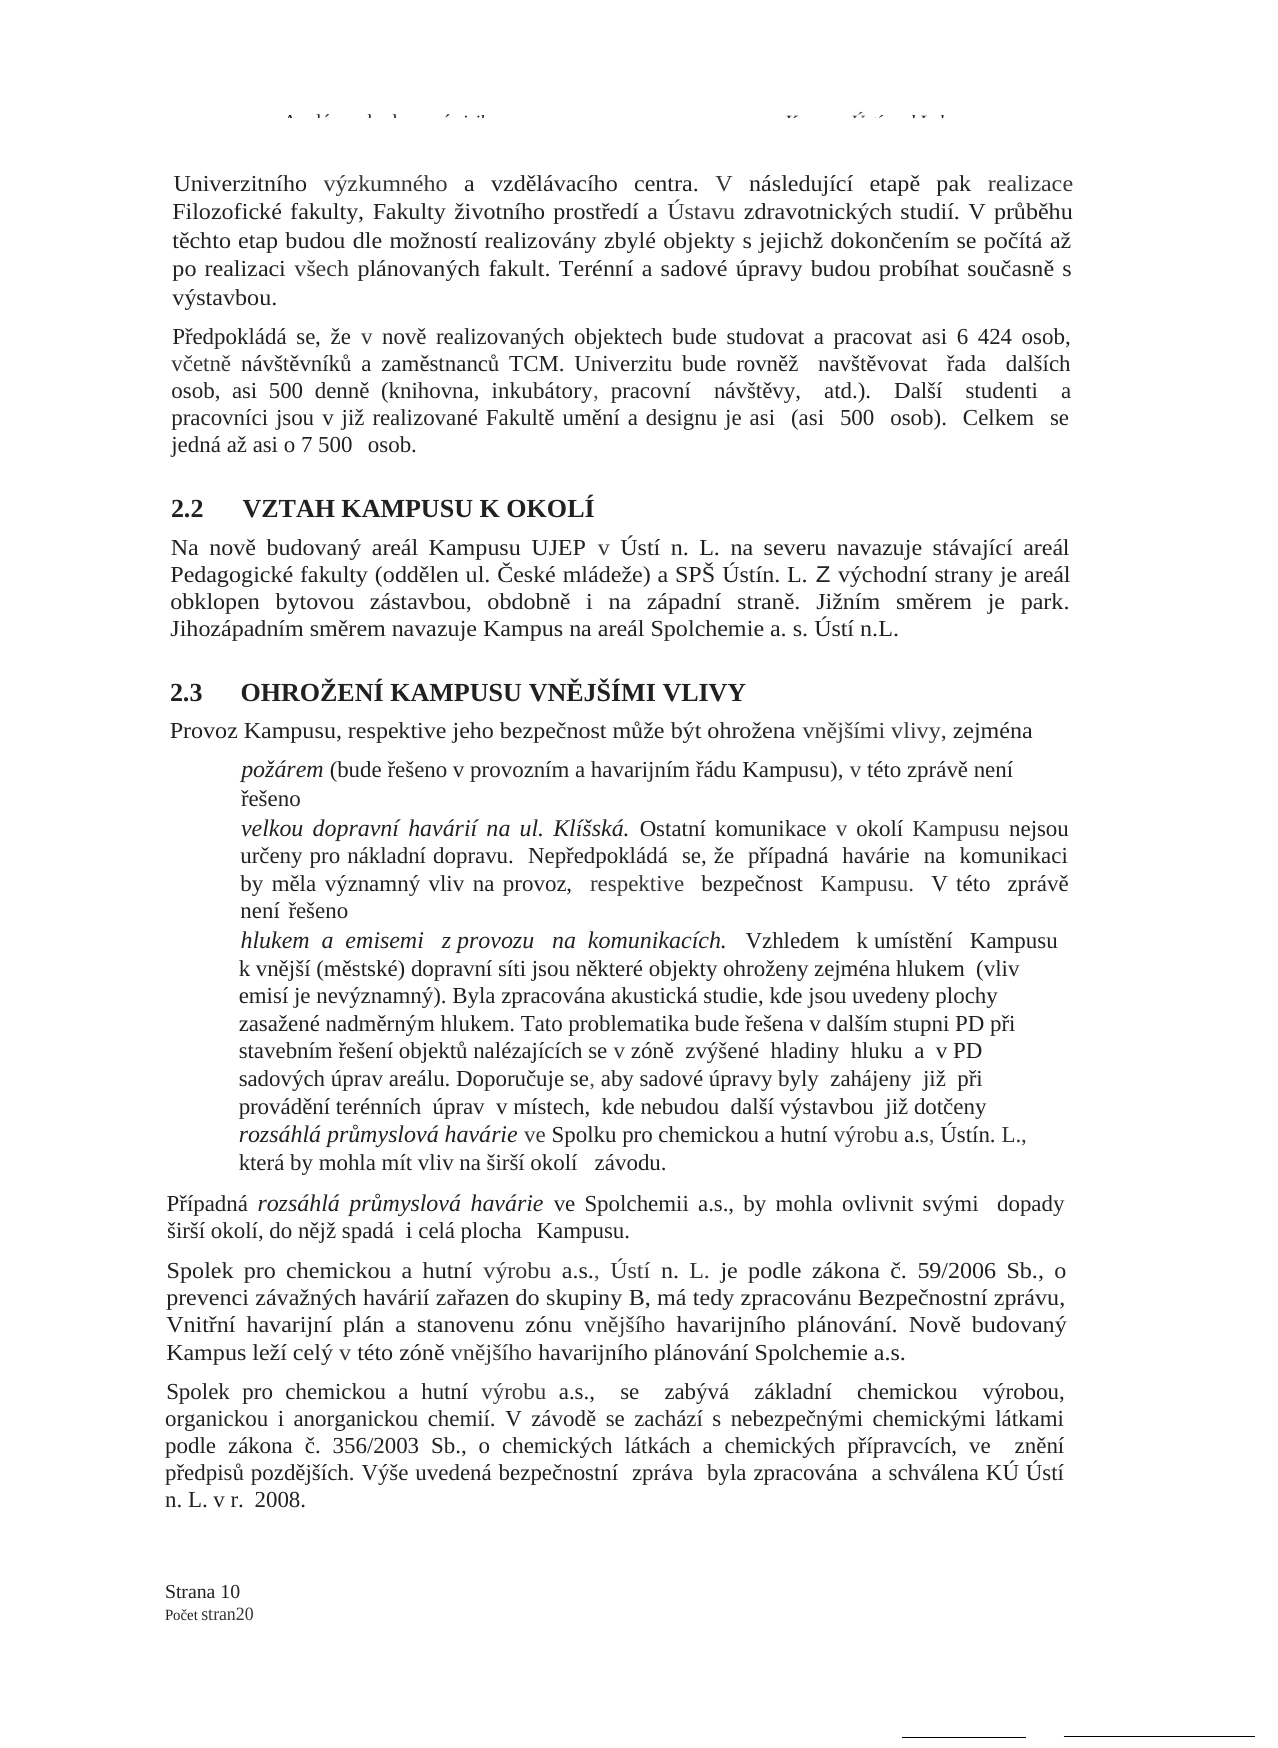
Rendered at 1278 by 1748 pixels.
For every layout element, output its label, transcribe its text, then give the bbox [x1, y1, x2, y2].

text Případná rozsáhlá průmyslová havárie ve Spolchemii a.s., by mohla ovlivnit svými dopady širší okolí, do nějž spadá i celá plocha Kampusu. [166, 1189, 1066, 1244]
text Spolek pro chemickou a hutní výrobu a.s., Ústí n. L. je podle zákona č. 59/2006 Sb., o prevenci závažných havárií zařazen do skupiny B, má tedy zpracovánu Bezpečnostní zprávu, Vnitřní havarijní plán a stanovenu zónu vnějšího havarijního plánování. Nově budovaný Kampus leží celý v této zóně vnějšího havarijního plánování Spolchemie a.s. [166, 1257, 1067, 1365]
text velkou dopravní havárií na ul. Klíšská. Ostatní komunikace v okolí Kampusu nejsou určeny pro nákladní dopravu. Nepředpokládá se, že případná havárie na komunikaci by měla významný vliv na provoz, respektive bezpečnost Kampusu. V této zprávě není řešeno [240, 814, 1069, 923]
text požárem (bude řešeno v provozním a havarijním řádu Kampusu), v této zprávě není řešeno [241, 755, 1068, 811]
text Předpokládá se, že v nově realizovaných objektech bude studovat a pracovat asi 6 424 osob, včetně návštěvníků a zaměstnanců TCM. Univerzitu bude rovněž navštěvovat řada dalších osob, asi 500 denně (knihovna, inkubátory, pracovní návštěvy, atd.). Další studenti a pracovníci jsou v již realizované Fakultě umění a designu je asi (asi 500 osob). Celkem se jedná až asi o 7 500 osob. [171, 323, 1072, 457]
text Provoz Kampusu, respektive jeho bezpečnost může být ohrožena vnějšími vlivy, zejména [169, 717, 1267, 744]
text Spolek pro chemickou a hutní výrobu a.s., se zabývá základní chemickou výrobou, organickou i anorganickou chemií. V závodě se zachází s nebezpečnými chemickými látkami podle zákona č. 356/2003 Sb., o chemických látkách a chemických přípravcích, ve znění předpisů pozdějších. Výše uvedená bezpečnostní zpráva byla zpracována a schválena KÚ Ústí n. L. v r. 2008. [165, 1378, 1066, 1512]
text Na nově budovaný areál Kampusu UJEP v Ústí n. L. na severu navazuje stávající areál Pedagogické fakulty (oddělen ul. České mládeže) a SPŠ Ústín. L. Z východní strany je areál obklopen bytovou zástavbou, obdobně i na západní straně. Jižním směrem je park. Jihozápadním směrem navazuje Kampus na areál Spolchemie a. s. Ústí n.L. [170, 534, 1071, 642]
text Počet stran20 [165, 1603, 1267, 1625]
text Univerzitního výzkumného a vzdělávacího centra. V následující etapě pak realizace Filozofické fakulty, Fakulty životního prostředí a Ústavu zdravotnických studií. V průběhu těchto etap budou dle možností realizovány zbylé objekty s jejichž dokončením se počítá až po realizaci všech plánovaných fakult. Terénní a sadové úpravy budou probíhat současně s výstavbou. [172, 170, 1073, 310]
text hlukem a emisemi z provozu na komunikacích. Vzhledem k umístění Kampusu k vnější (městské) dopravní síti jsou některé objekty ohroženy zejména hlukem (vliv emisí je nevýznamný). Byla zpracována akustická studie, kde jsou uvedeny plochy zasažené nadměrným hlukem. Tato problematika bude řešena v dalším stupni PD při stavebním řešení objektů nalézajících se v zóně zvýšené hladiny hluku a v PD sadových úprav areálu. Doporučuje se, aby sadové úpravy byly zahájeny již při provádění terénních úprav v místech, kde nebudou další výstavbou již dotčeny rozsáhlá průmyslová havárie ve Spolku pro chemickou a hutní výrobu a.s, Ústín. L., která by mohla mít vliv na širší okolí závodu. [238, 926, 1068, 1176]
subtitle OHROŽENÍ KAMPUSU VNĚJŠÍMI VLIVY [170, 677, 1267, 707]
list VZTAH KAMPUSU K OKOLÍ [171, 493, 1267, 523]
text Strana 10 [165, 1581, 1267, 1603]
